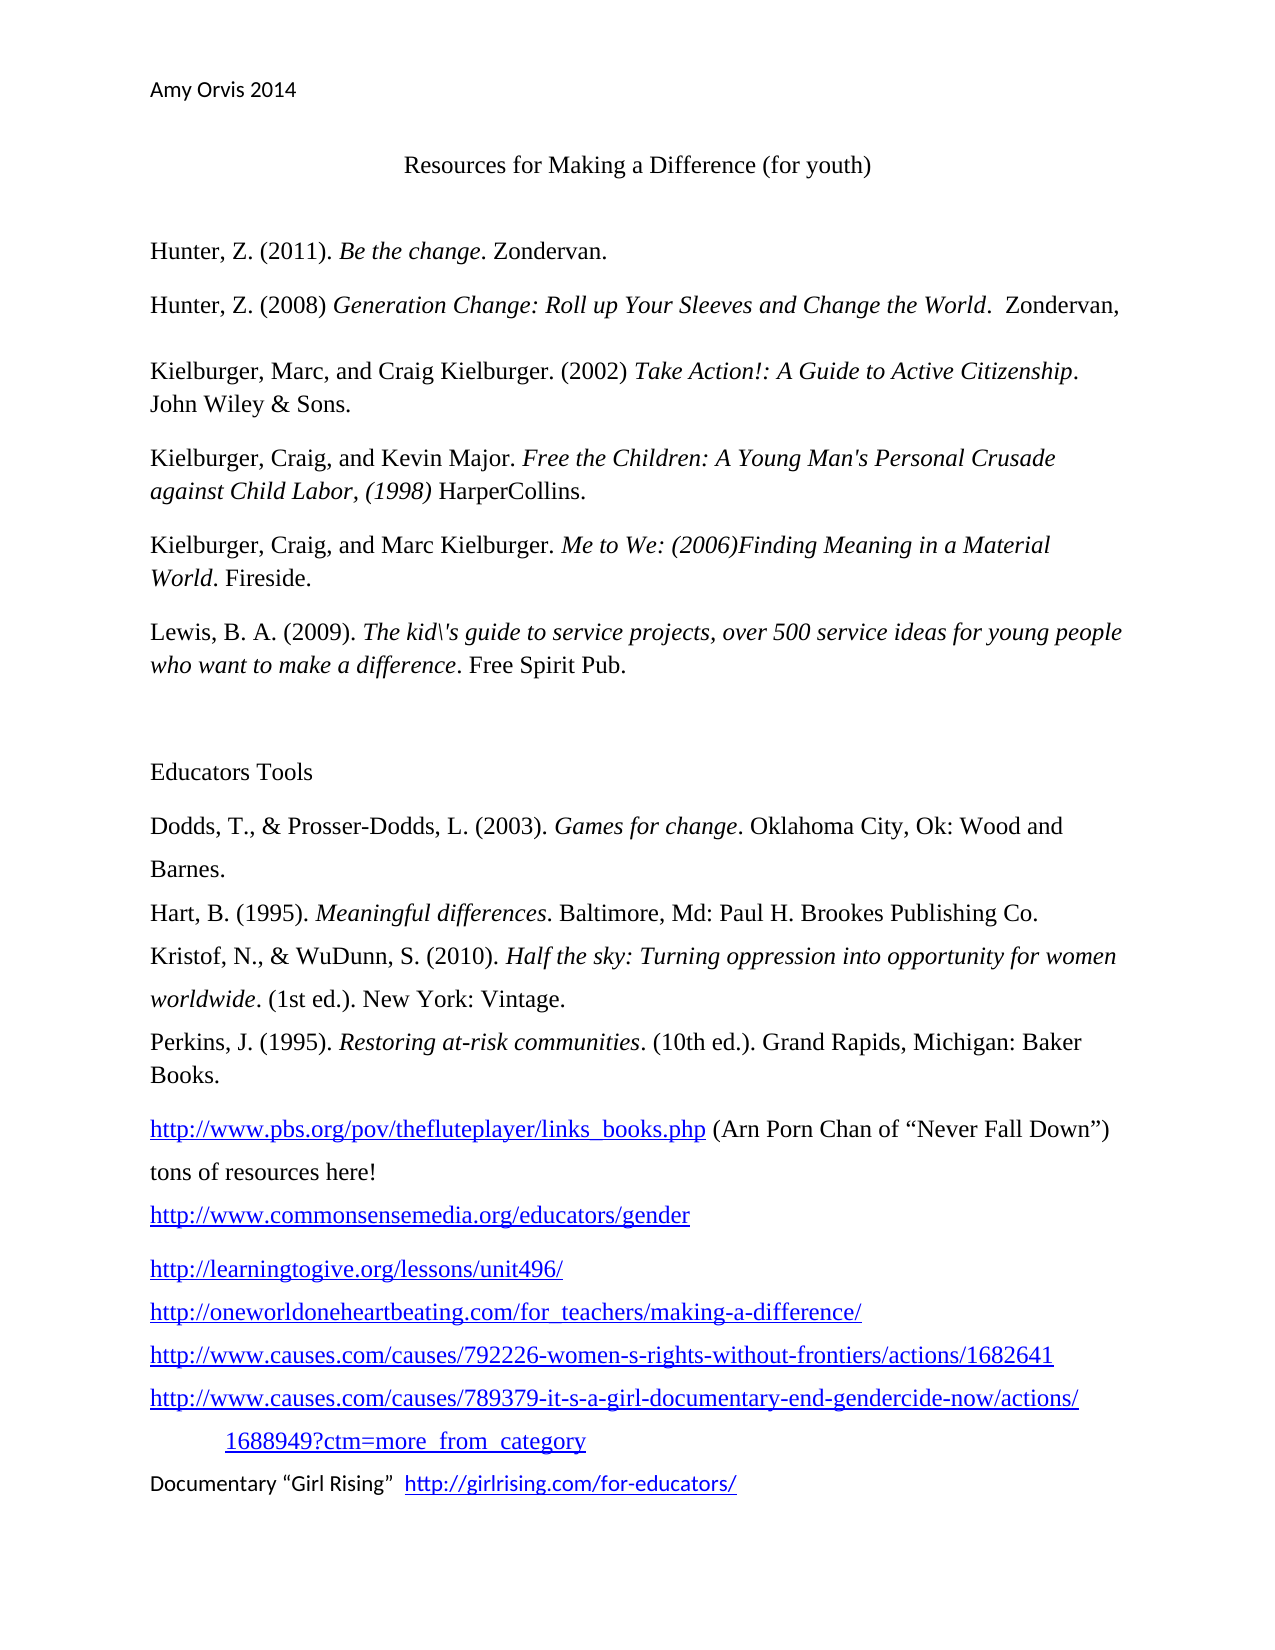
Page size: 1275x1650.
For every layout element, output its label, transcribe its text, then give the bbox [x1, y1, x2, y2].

text http://oneworldoneheartbeating.com/for_teachers/making-a-difference/ [150, 1297, 1125, 1326]
text Resources for Making a Difference (for youth) [150, 150, 1125, 179]
list http://www.pbs.org/pov/thefluteplayer/links_books.php (Arn Porn Chan of “Never Fall Down”) tons of resources here! [150, 1114, 1125, 1186]
text Kielburger, Craig, and Marc Kielburger. Me to We: (2006)Finding Meaning in a Material World. Fireside. [150, 530, 1125, 592]
list Dodds, T., & Prosser-Dodds, L. (2003). Games for change. Oklahoma City, Ok: Wood and Barnes. [150, 811, 1125, 883]
text http://learningtogive.org/lessons/unit496/ [150, 1254, 1125, 1283]
text http://www.causes.com/causes/792226-women-s-rights-without-frontiers/actions/1682641 [150, 1340, 1125, 1369]
text http://www.causes.com/causes/789379-it-s-a-girl-documentary-end-gendercide-now/actions/1688949?ctm=more_from_category [150, 1383, 1125, 1455]
text Documentary “Girl Rising” http://girlrising.com/for-educators/ [150, 1469, 1125, 1498]
text http://www.commonsensemedia.org/educators/gender [150, 1200, 1125, 1229]
text Hunter, Z. (2011). Be the change. Zondervan. [150, 236, 1125, 265]
text Lewis, B. A. (2009). The kid\'s guide to service projects, over 500 service ideas for young people who want to make a difference. Free Spirit Pub. [150, 617, 1125, 678]
text Hart, B. (1995). Meaningful differences. Baltimore, Md: Paul H. Brookes Publishing Co. [150, 898, 1125, 926]
text Educators Tools [150, 757, 1125, 786]
list Kristof, N., & WuDunn, S. (2010). Half the sky: Turning oppression into opportunity for women worldwide. (1st ed.). New York: Vintage. [150, 941, 1125, 1013]
text Kielburger, Craig, and Kevin Major. Free the Children: A Young Man's Personal Crusade against Child Labor, (1998) HarperCollins. [150, 443, 1125, 505]
text Hunter, Z. (2008) Generation Change: Roll up Your Sleeves and Change the World. Zondervan, Kielburger, Marc, and Craig Kielburger. (2002) Take Action!: A Guide to Active Citizenship. John Wiley & Sons. [150, 290, 1125, 418]
text Perkins, J. (1995). Restoring at-risk communities. (10th ed.). Grand Rapids, Michigan: Baker Books. [150, 1027, 1125, 1089]
